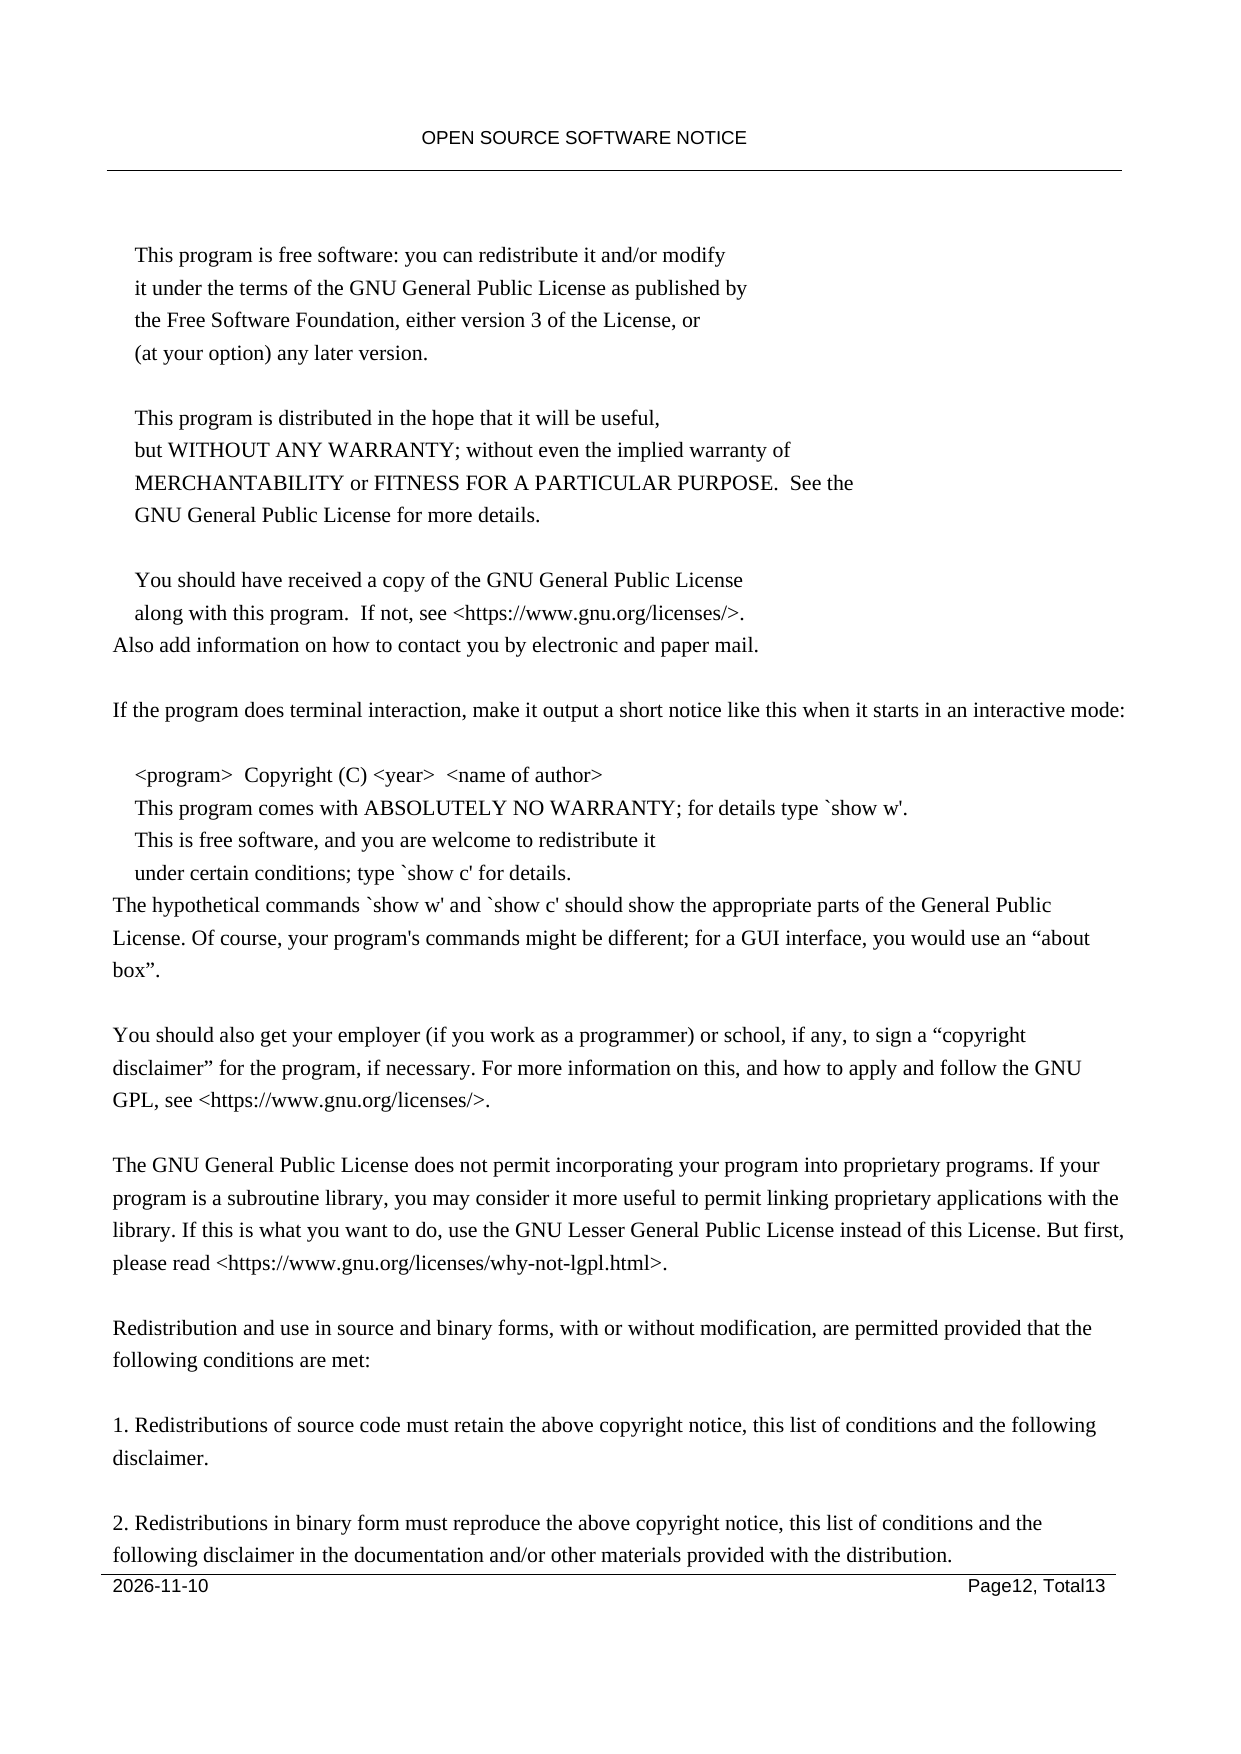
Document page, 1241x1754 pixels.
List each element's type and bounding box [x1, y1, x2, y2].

text [112, 206, 1128, 1571]
